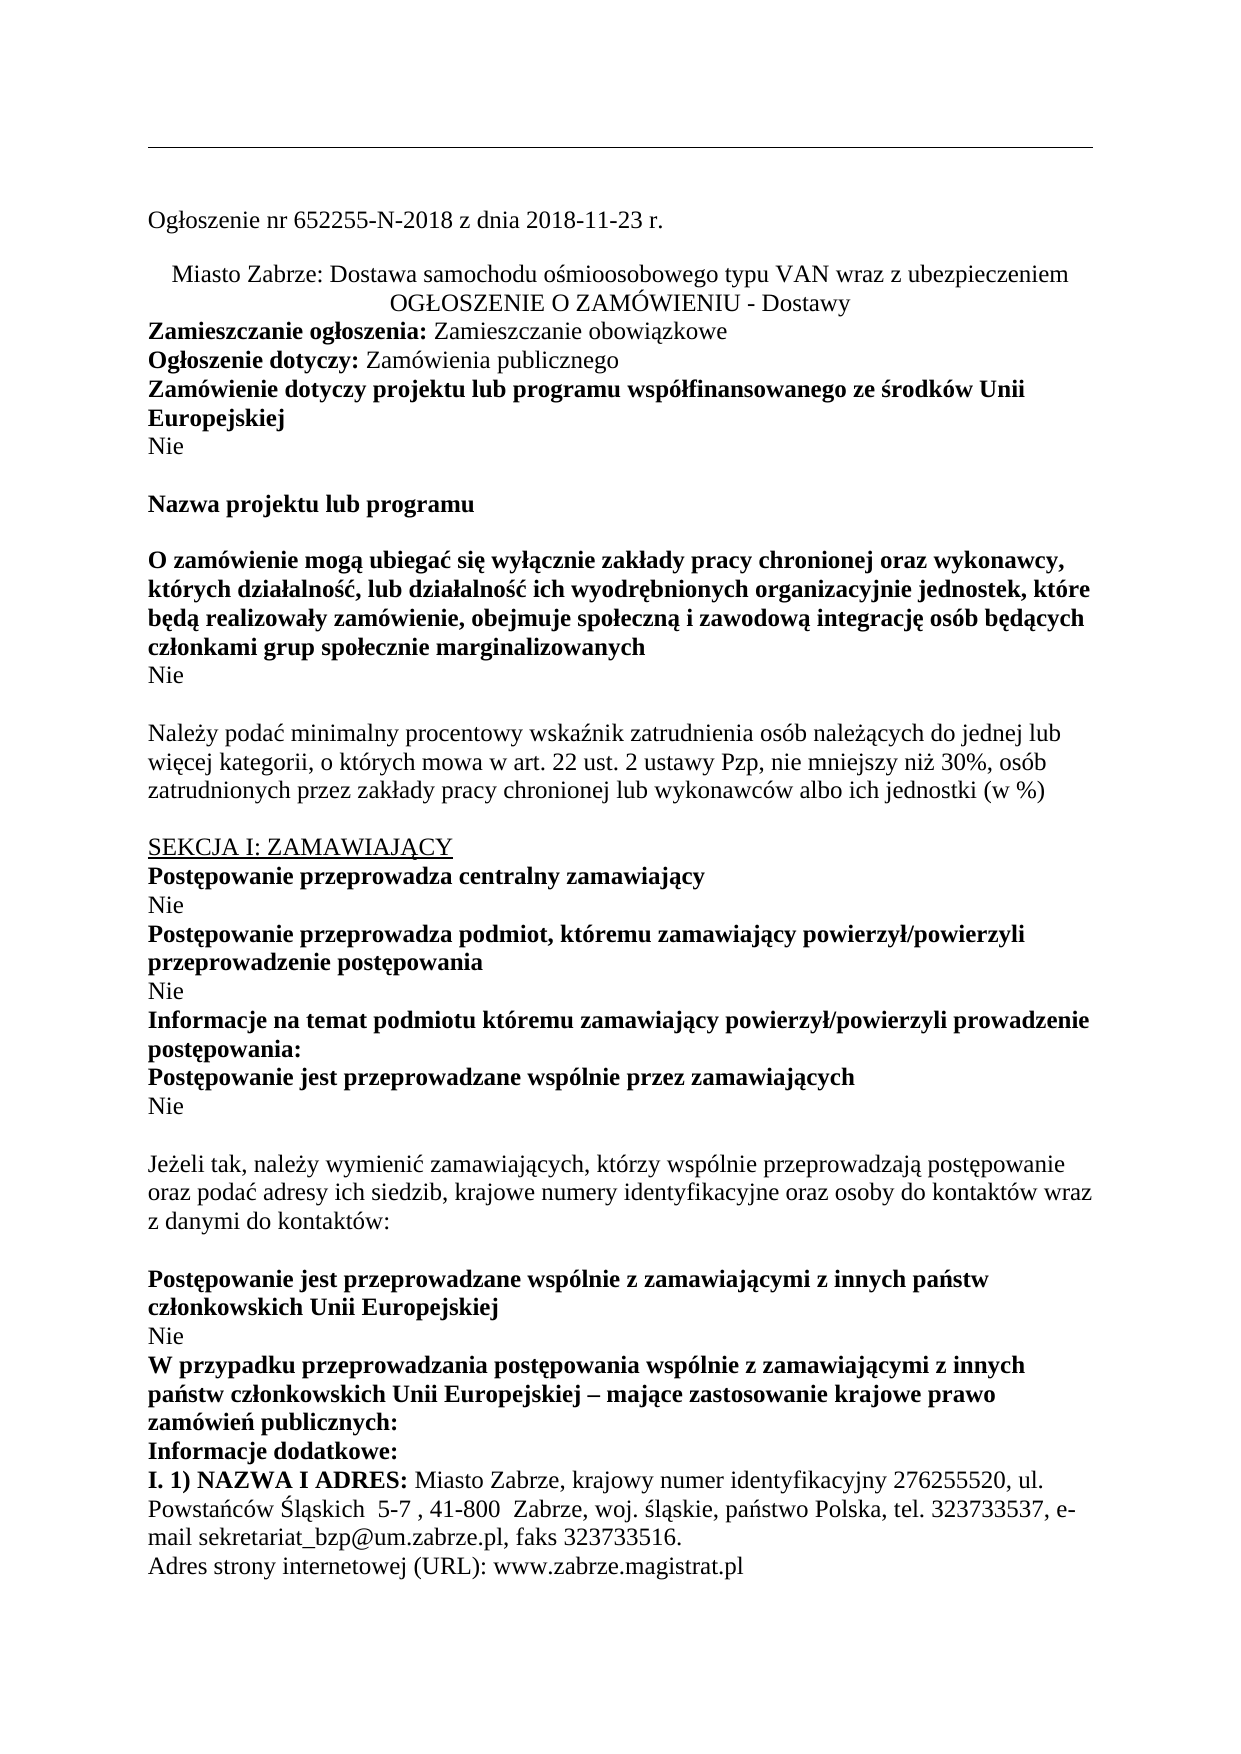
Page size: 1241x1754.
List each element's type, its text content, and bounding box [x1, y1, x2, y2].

text Informacje na temat podmiotu któremu zamawiający powierzył/powierzyli prowadzenie postępowania: Postępowanie jest przeprowadzane wspólnie przez zamawiających [148, 1005, 1093, 1091]
text Nie [148, 976, 1093, 1005]
text Nie [148, 661, 1093, 689]
text Nie [148, 890, 1093, 919]
text Postępowanie przeprowadza podmiot, któremu zamawiający powierzył/powierzyli przeprowadzenie postępowania [148, 919, 1093, 976]
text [148, 1465, 1093, 1580]
text Nie [148, 431, 1093, 460]
text Miasto Zabrze: Dostawa samochodu ośmioosobowego typu VAN wraz z ubezpieczeniem OGŁOSZENIE O ZAMÓWIENIU - Dostawy [148, 259, 1093, 316]
text O zamówienie mogą ubiegać się wyłącznie zakłady pracy chronionej oraz wykonawcy, których działalność, lub działalność ich wyodrębnionych organizacyjnie jednostek, które będą realizowały zamówienie, obejmuje społeczną i zawodową integrację osób będących członkami grup społecznie marginalizowanych [148, 546, 1093, 661]
text Jeżeli tak, należy wymienić zamawiających, którzy wspólnie przeprowadzają postępowanie oraz podać adresy ich siedzib, krajowe numery identyfikacyjne oraz osoby do kontaktów wraz z danymi do kontaktów: Postępowanie jest przeprowadzane wspólnie z zamawiającymi z innych państw członkowskich Unii Europejskiej [148, 1120, 1093, 1321]
text Postępowanie przeprowadza centralny zamawiający [148, 861, 1093, 890]
text W przypadku przeprowadzania postępowania wspólnie z zamawiającymi z innych państw członkowskich Unii Europejskiej – mające zastosowanie krajowe prawo zamówień publicznych: Informacje dodatkowe: [148, 1350, 1093, 1465]
text Zamieszczanie ogłoszenia: Zamieszczanie obowiązkowe [148, 316, 1093, 345]
text Ogłoszenie dotyczy: Zamówienia publicznego [148, 345, 1093, 374]
text Należy podać minimalny procentowy wskaźnik zatrudnienia osób należących do jednej lub więcej kategorii, o których mowa w art. 22 ust. 2 ustawy Pzp, nie mniejszy niż 30%, osób zatrudnionych przez zakłady pracy chronionej lub wykonawców albo ich jednostki (w %) [148, 689, 1093, 832]
text Nazwa projektu lub programu [148, 460, 1093, 546]
text Nie [148, 1321, 1093, 1350]
text Nie [148, 1091, 1093, 1120]
text Ogłoszenie nr 652255-N-2018 z dnia 2018-11-23 r. [148, 148, 1093, 234]
text Zamówienie dotyczy projektu lub programu współfinansowanego ze środków Unii Europejskiej [148, 374, 1093, 431]
text SEKCJA I: ZAMAWIAJĄCY [148, 832, 1093, 861]
